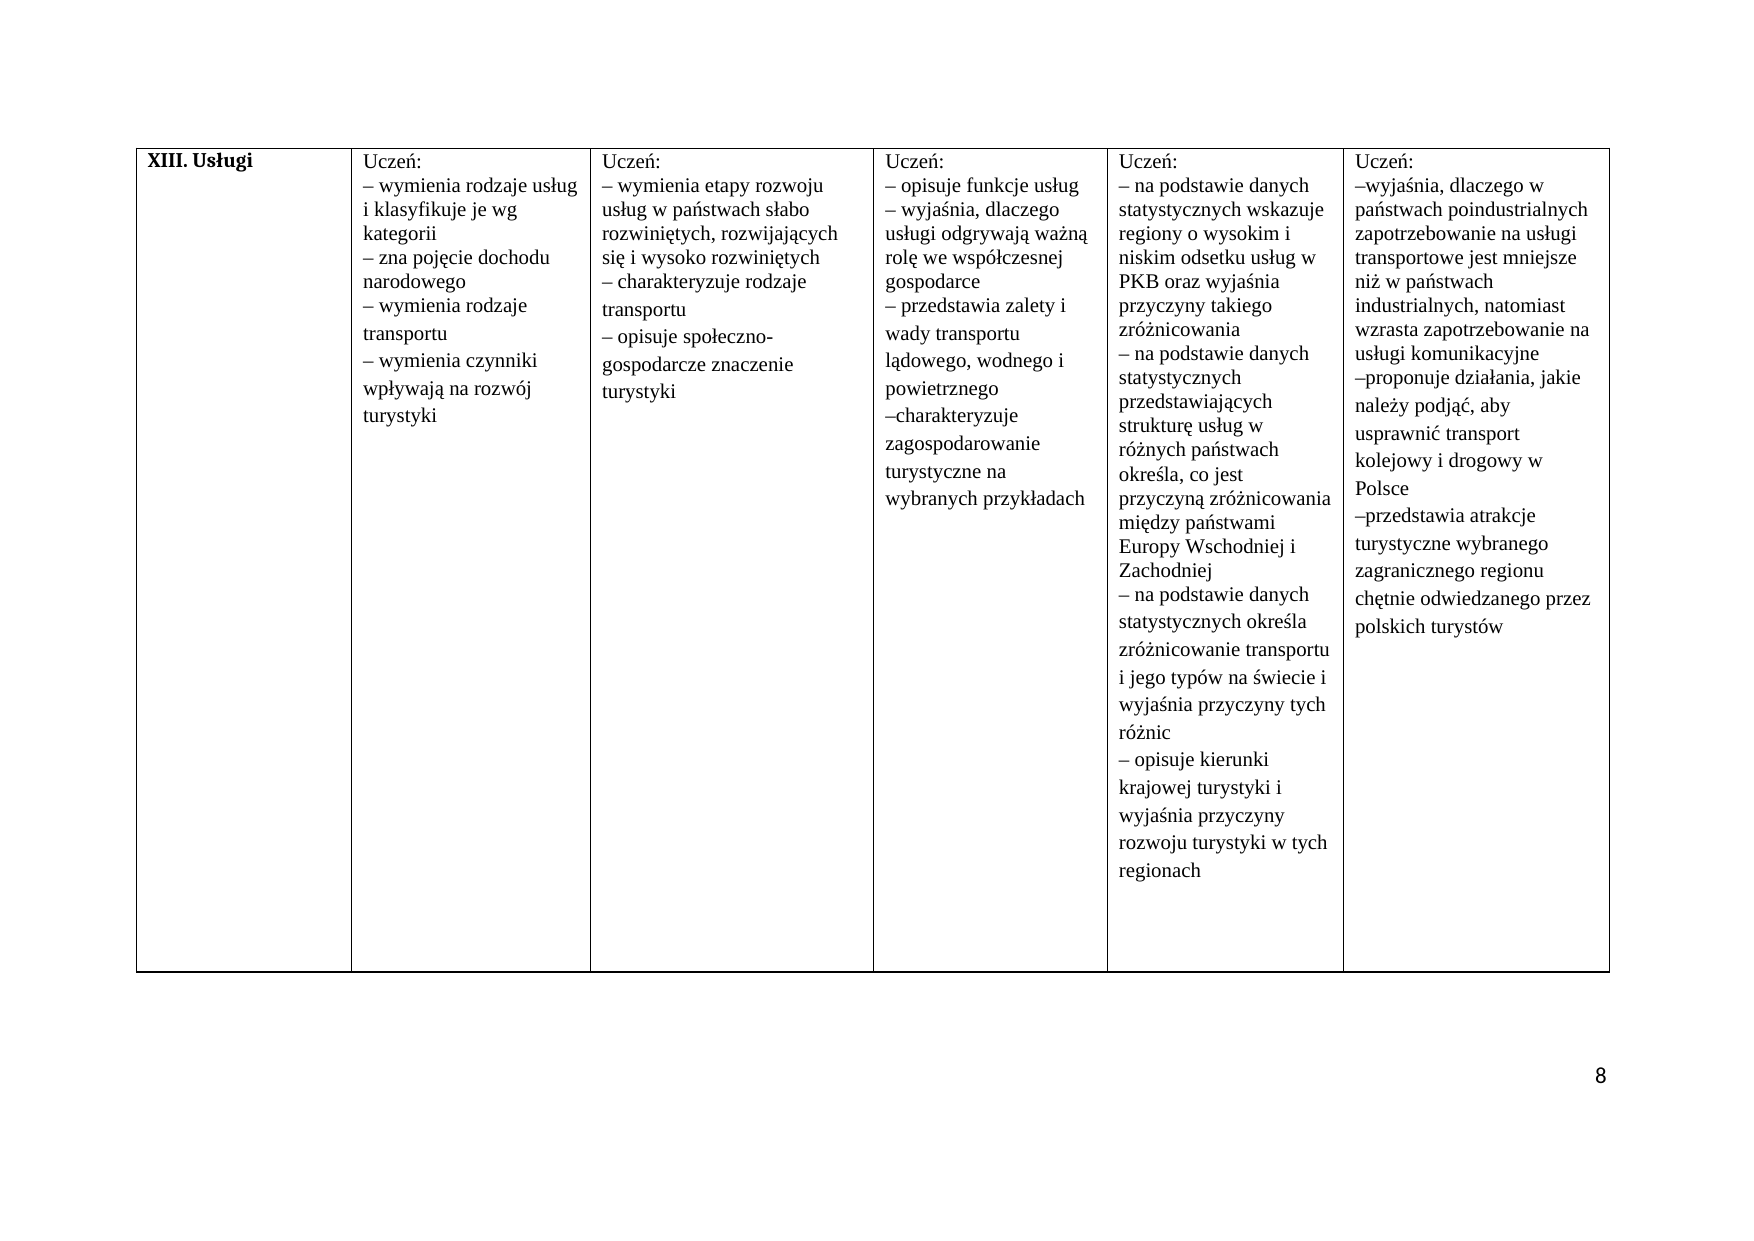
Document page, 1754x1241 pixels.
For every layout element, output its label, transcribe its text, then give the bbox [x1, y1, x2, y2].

table_cell Uczeń: ‒wyjaśnia, dlaczego w państwach poindustrialnych zapotrzebowanie na usługi transportowe jest mniejsze niż w państwach industrialnych, natomiast wzrasta zapotrzebowanie na usługi komunikacyjne ‒proponuje działania, jakie należy podjąć, aby usprawnić transport kolejowy i drogowy w Polsce ‒przedstawia atrakcje turystyczne wybranego zagranicznego regionu chętnie odwiedzanego przez polskich turystów [1344, 149, 1609, 971]
table_cell Uczeń: ‒ opisuje funkcje usług ‒ wyjaśnia, dlaczego usługi odgrywają ważną rolę we współczesnej gospodarce ‒ przedstawia zalety i wady transportu lądowego, wodnego i powietrznego ‒charakteryzuje zagospodarowanie turystyczne na wybranych przykładach [874, 149, 1107, 971]
table_cell XIII. Usługi [137, 149, 351, 971]
table_cell Uczeń: ‒ na podstawie danych statystycznych wskazuje regiony o wysokim i niskim odsetku usług w PKB oraz wyjaśnia przyczyny takiego zróżnicowania ‒ na podstawie danych statystycznych przedstawiających strukturę usług w różnych państwach określa, co jest przyczyną zróżnicowania między państwami Europy Wschodniej i Zachodniej ‒ na podstawie danych statystycznych określa zróżnicowanie transportu i jego typów na świecie i wyjaśnia przyczyny tych różnic ‒ opisuje kierunki krajowej turystyki i wyjaśnia przyczyny rozwoju turystyki w tych regionach [1108, 149, 1343, 971]
table_cell Uczeń: ‒ wymienia etapy rozwoju usług w państwach słabo rozwiniętych, rozwijających się i wysoko rozwiniętych ‒ charakteryzuje rodzaje transportu ‒ opisuje społeczno-gospodarcze znaczenie turystyki [591, 149, 873, 971]
table_cell Uczeń: ‒ wymienia rodzaje usług i klasyfikuje je wg kategorii ‒ zna pojęcie dochodu narodowego ‒ wymienia rodzaje transportu ‒ wymienia czynniki wpływają na rozwój turystyki [352, 149, 590, 971]
